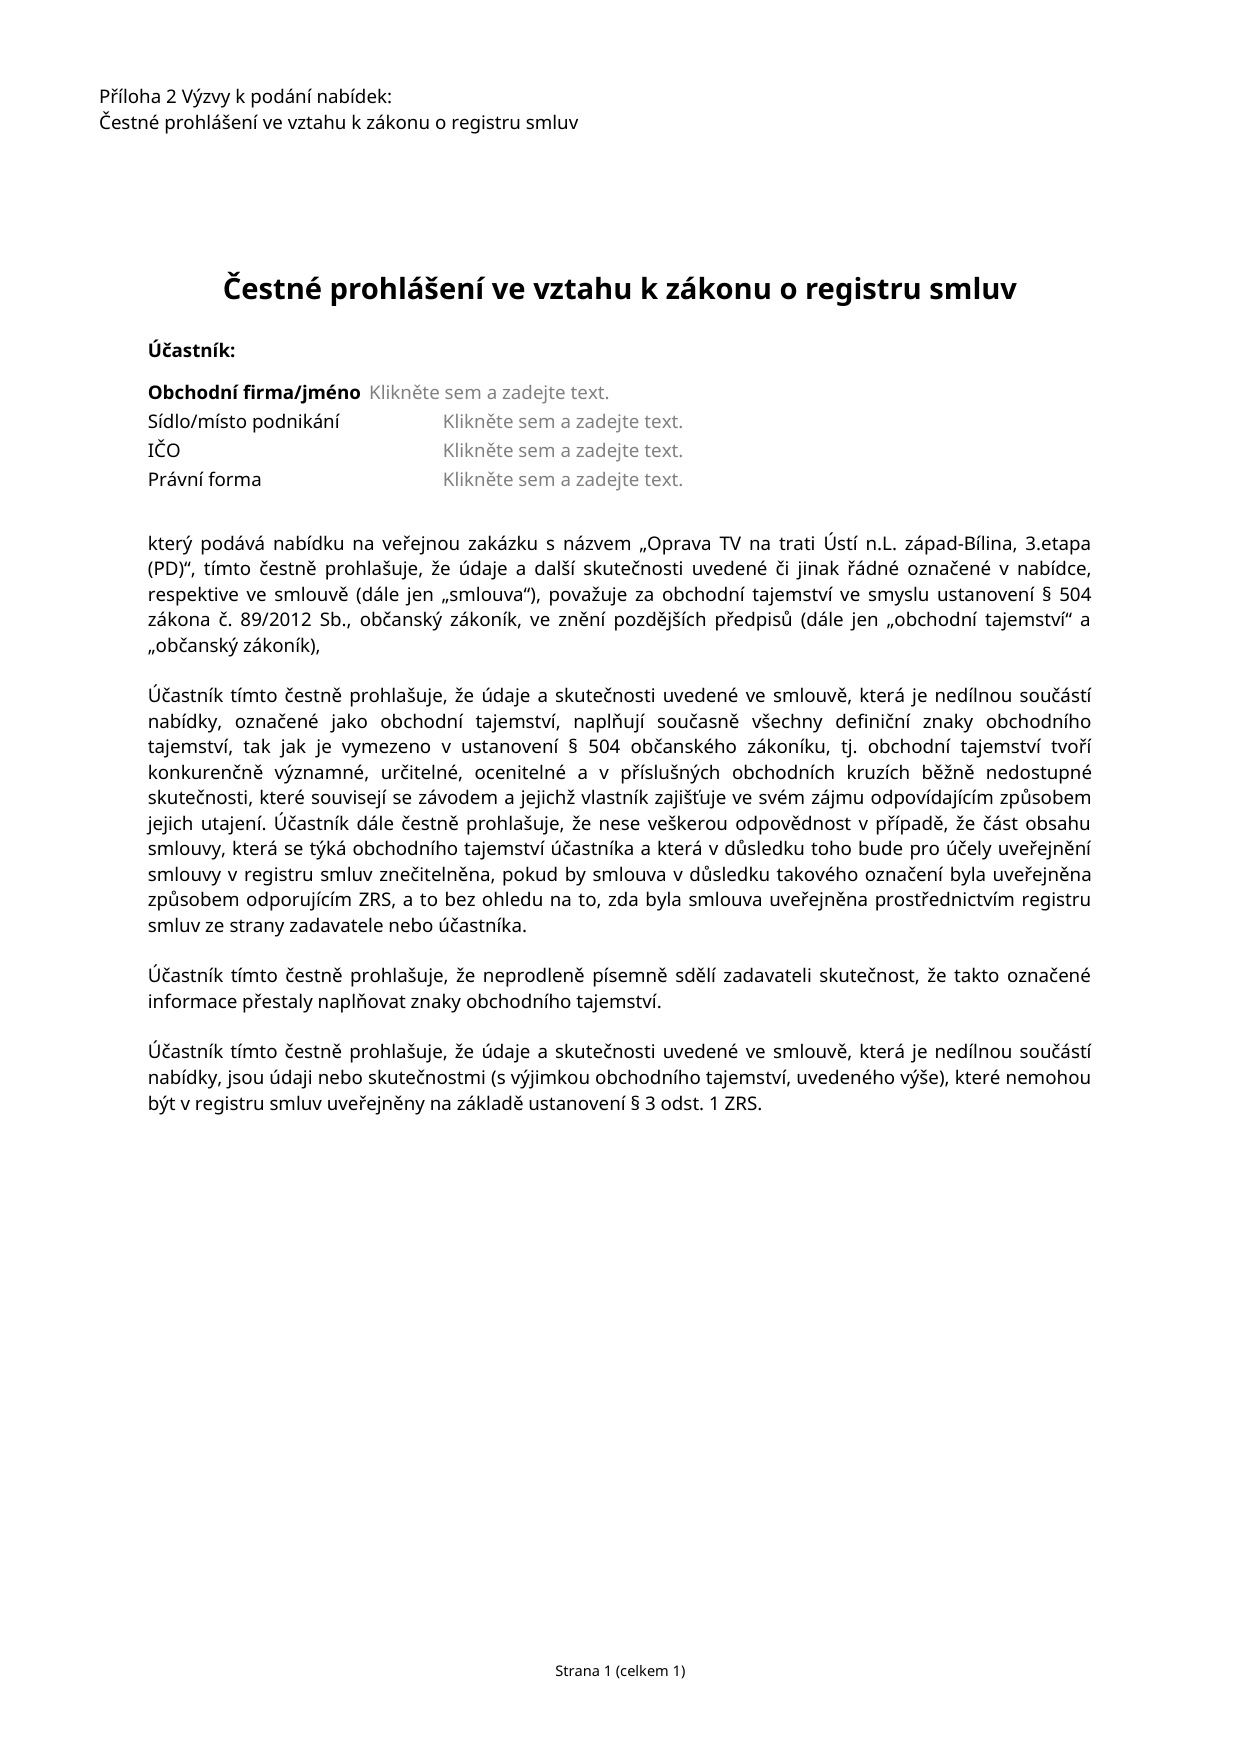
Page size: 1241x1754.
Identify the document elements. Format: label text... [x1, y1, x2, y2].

text Účastník tímto čestně prohlašuje, že údaje a skutečnosti uvedené ve smlouvě, která je nedílnou součástí nabídky, označené jako obchodní tajemství, naplňují současně všechny definiční znaky obchodního tajemství, tak jak je vymezeno v ustanovení § 504 občanského zákoníku, tj. obchodní tajemství tvoří konkurenčně významné, určitelné, ocenitelné a v příslušných obchodních kruzích běžně nedostupné skutečnosti, které souvisejí se závodem a jejichž vlastník zajišťuje ve svém zájmu odpovídajícím způsobem jejich utajení. Účastník dále čestně prohlašuje, že nese veškerou odpovědnost v případě, že část obsahu smlouvy, která se týká obchodního tajemství účastníka a která v důsledku toho bude pro účely uveřejnění smlouvy v registru smluv znečitelněna, pokud by smlouva v důsledku takového označení byla uveřejněna způsobem odporujícím ZRS, a to bez ohledu na to, zda byla smlouva uveřejněna prostřednictvím registru smluv ze strany zadavatele nebo účastníka. [148, 683, 1093, 938]
text který podává nabídku na veřejnou zakázku s názvem „Oprava TV na trati Ústí n.L. západ-Bílina, 3.etapa (PD)“, tímto čestně prohlašuje, že údaje a další skutečnosti uvedené či jinak řádné označené v nabídce, respektive ve smlouvě (dále jen „smlouva“), považuje za obchodní tajemství ve smyslu ustanovení § 504 zákona č. 89/2012 Sb., občanský zákoník, ve znění pozdějších předpisů (dále jen „obchodní tajemství“ a „občanský zákoník), [148, 530, 1093, 658]
text Účastník: [148, 333, 1093, 364]
text Účastník tímto čestně prohlašuje, že neprodleně písemně sdělí zadavateli skutečnost, že takto označené informace přestaly naplňovat znaky obchodního tajemství. [148, 963, 1093, 1014]
title Čestné prohlášení ve vztahu k zákonu o registru smluv [148, 268, 1093, 308]
text Sídlo/místo podnikání [148, 405, 1093, 434]
text Právní forma [148, 463, 1093, 492]
text IČO [148, 434, 1093, 463]
text Obchodní firma/jméno [148, 376, 1093, 405]
text Účastník tímto čestně prohlašuje, že údaje a skutečnosti uvedené ve smlouvě, která je nedílnou součástí nabídky, jsou údaji nebo skutečnostmi (s výjimkou obchodního tajemství, uvedeného výše), které nemohou být v registru smluv uveřejněny na základě ustanovení § 3 odst. 1 ZRS. [148, 1039, 1093, 1115]
